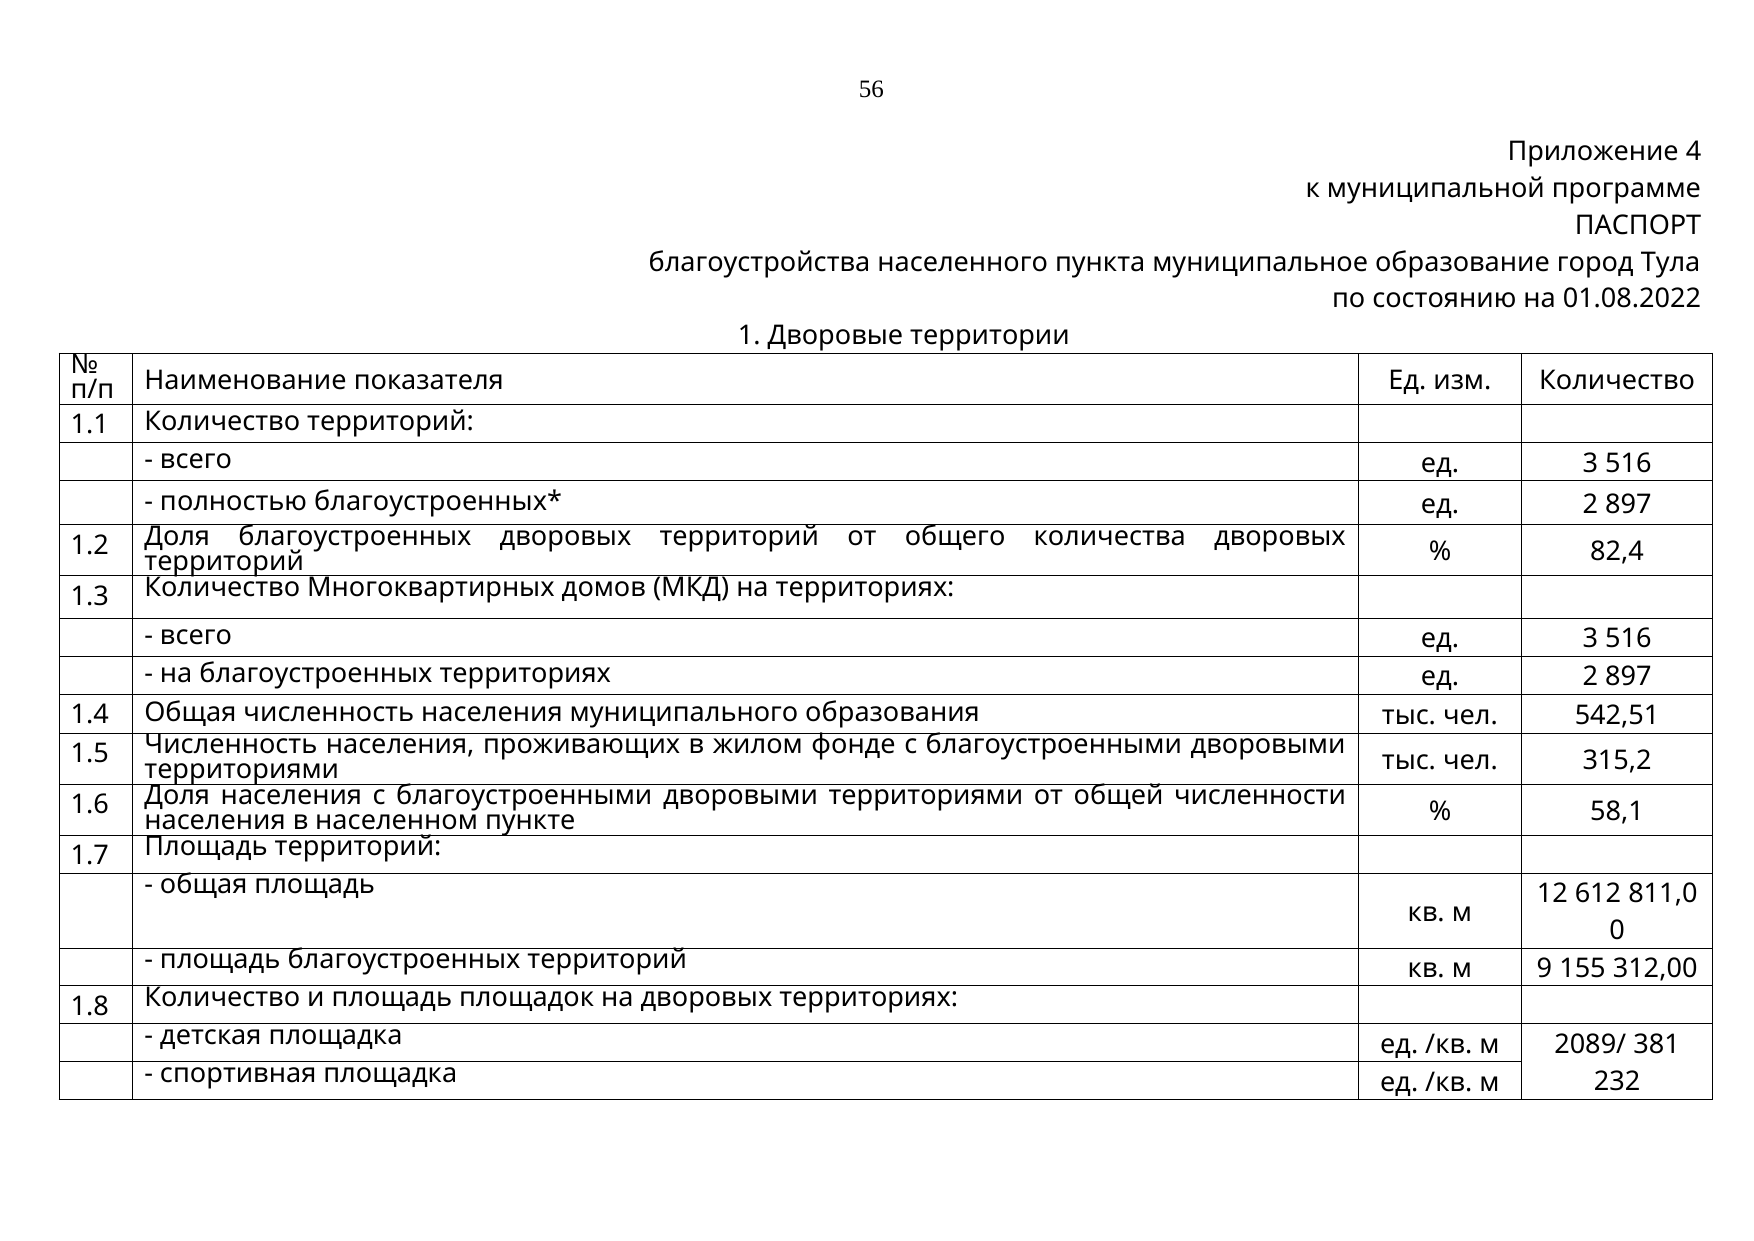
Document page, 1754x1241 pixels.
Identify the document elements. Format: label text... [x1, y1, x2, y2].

table_cell [1522, 576, 1712, 618]
table_cell Доля населения с благоустроенными дворовыми территориями от общей численности населения в населенном пункте [133, 785, 1358, 835]
table_cell кв. м [1359, 874, 1521, 947]
table_cell 3 516 [1522, 619, 1712, 656]
table_cell 2 897 [1522, 481, 1712, 524]
table_cell 315,2 [1522, 734, 1712, 784]
table_cell 1.8 [60, 986, 132, 1023]
title 1. Дворовые территории [106, 316, 1701, 353]
title ПАСПОРТ [106, 205, 1701, 242]
table_cell Количество территорий: [133, 405, 1358, 442]
table_cell [60, 1024, 132, 1061]
table_cell [1359, 405, 1521, 442]
table_cell ед. [1359, 443, 1521, 480]
table_cell ед. [1359, 481, 1521, 524]
table_cell 3 516 [1522, 443, 1712, 480]
table_cell тыс. чел. [1359, 734, 1521, 784]
title по состоянию на 01.08.2022 [106, 279, 1701, 316]
table_cell [1522, 836, 1712, 873]
table_cell - детская площадка [133, 1024, 1358, 1061]
table_cell ед. [1359, 657, 1521, 693]
table_cell [1522, 986, 1712, 1023]
table_cell ед. /кв. м [1359, 1024, 1521, 1061]
table_cell Площадь территорий: [133, 836, 1358, 873]
table_cell 12 612 811,00 [1522, 874, 1712, 947]
table_cell 1.6 [60, 785, 132, 835]
table_cell [1359, 836, 1521, 873]
table_cell 1.5 [60, 734, 132, 784]
table_header Количество [1522, 354, 1712, 404]
table_cell 82,4 [1522, 525, 1712, 575]
table_header Ед. изм. [1359, 354, 1521, 404]
table_cell ед. [1359, 619, 1521, 656]
table_cell 1.3 [60, 576, 132, 618]
table_cell - площадь благоустроенных территорий [133, 949, 1358, 985]
table_cell 542,51 [1522, 695, 1712, 733]
table_cell кв. м [1359, 949, 1521, 985]
table_cell 58,1 [1522, 785, 1712, 835]
table_cell Численность населения, проживающих в жилом фонде с благоустроенными дворовыми территориями [133, 734, 1358, 784]
table_cell [60, 949, 132, 985]
table_cell [60, 443, 132, 480]
table_cell - на благоустроенных территориях [133, 657, 1358, 693]
table_cell [60, 1062, 132, 1099]
title Приложение 4 [106, 131, 1701, 168]
table_cell [1359, 576, 1521, 618]
table_cell [1522, 405, 1712, 442]
table_cell ед. /кв. м [1359, 1062, 1521, 1099]
table_cell 2 897 [1522, 657, 1712, 693]
table_cell Доля благоустроенных дворовых территорий от общего количества дворовых территорий [133, 525, 1358, 575]
table_cell - всего [133, 619, 1358, 656]
table_cell [60, 657, 132, 693]
title благоустройства населенного пункта муниципальное образование город Тула [106, 242, 1701, 279]
table_cell [1359, 986, 1521, 1023]
table_cell - полностью благоустроенных* [133, 481, 1358, 524]
table_cell - общая площадь [133, 874, 1358, 947]
table_header Наименование показателя [133, 354, 1358, 404]
table_cell 1.1 [60, 405, 132, 442]
table_cell Количество и площадь площадок на дворовых территориях: [133, 986, 1358, 1023]
table_cell Количество Многоквартирных домов (МКД) на территориях: [133, 576, 1358, 618]
table_cell 2089/ 381 232 [1522, 1024, 1712, 1099]
table_cell тыс. чел. [1359, 695, 1521, 733]
table_cell % [1359, 525, 1521, 575]
table_header № п/п [60, 354, 132, 404]
title к муниципальной программе [106, 168, 1701, 205]
table_cell [60, 619, 132, 656]
table_cell 1.7 [60, 836, 132, 873]
table_cell 1.4 [60, 695, 132, 733]
table_cell - всего [133, 443, 1358, 480]
table_cell 9 155 312,00 [1522, 949, 1712, 985]
table_cell - спортивная площадка [133, 1062, 1358, 1099]
table_cell 1.2 [60, 525, 132, 575]
table_cell [60, 874, 132, 947]
table_cell % [1359, 785, 1521, 835]
table_cell [60, 481, 132, 524]
table_cell Общая численность населения муниципального образования [133, 695, 1358, 733]
